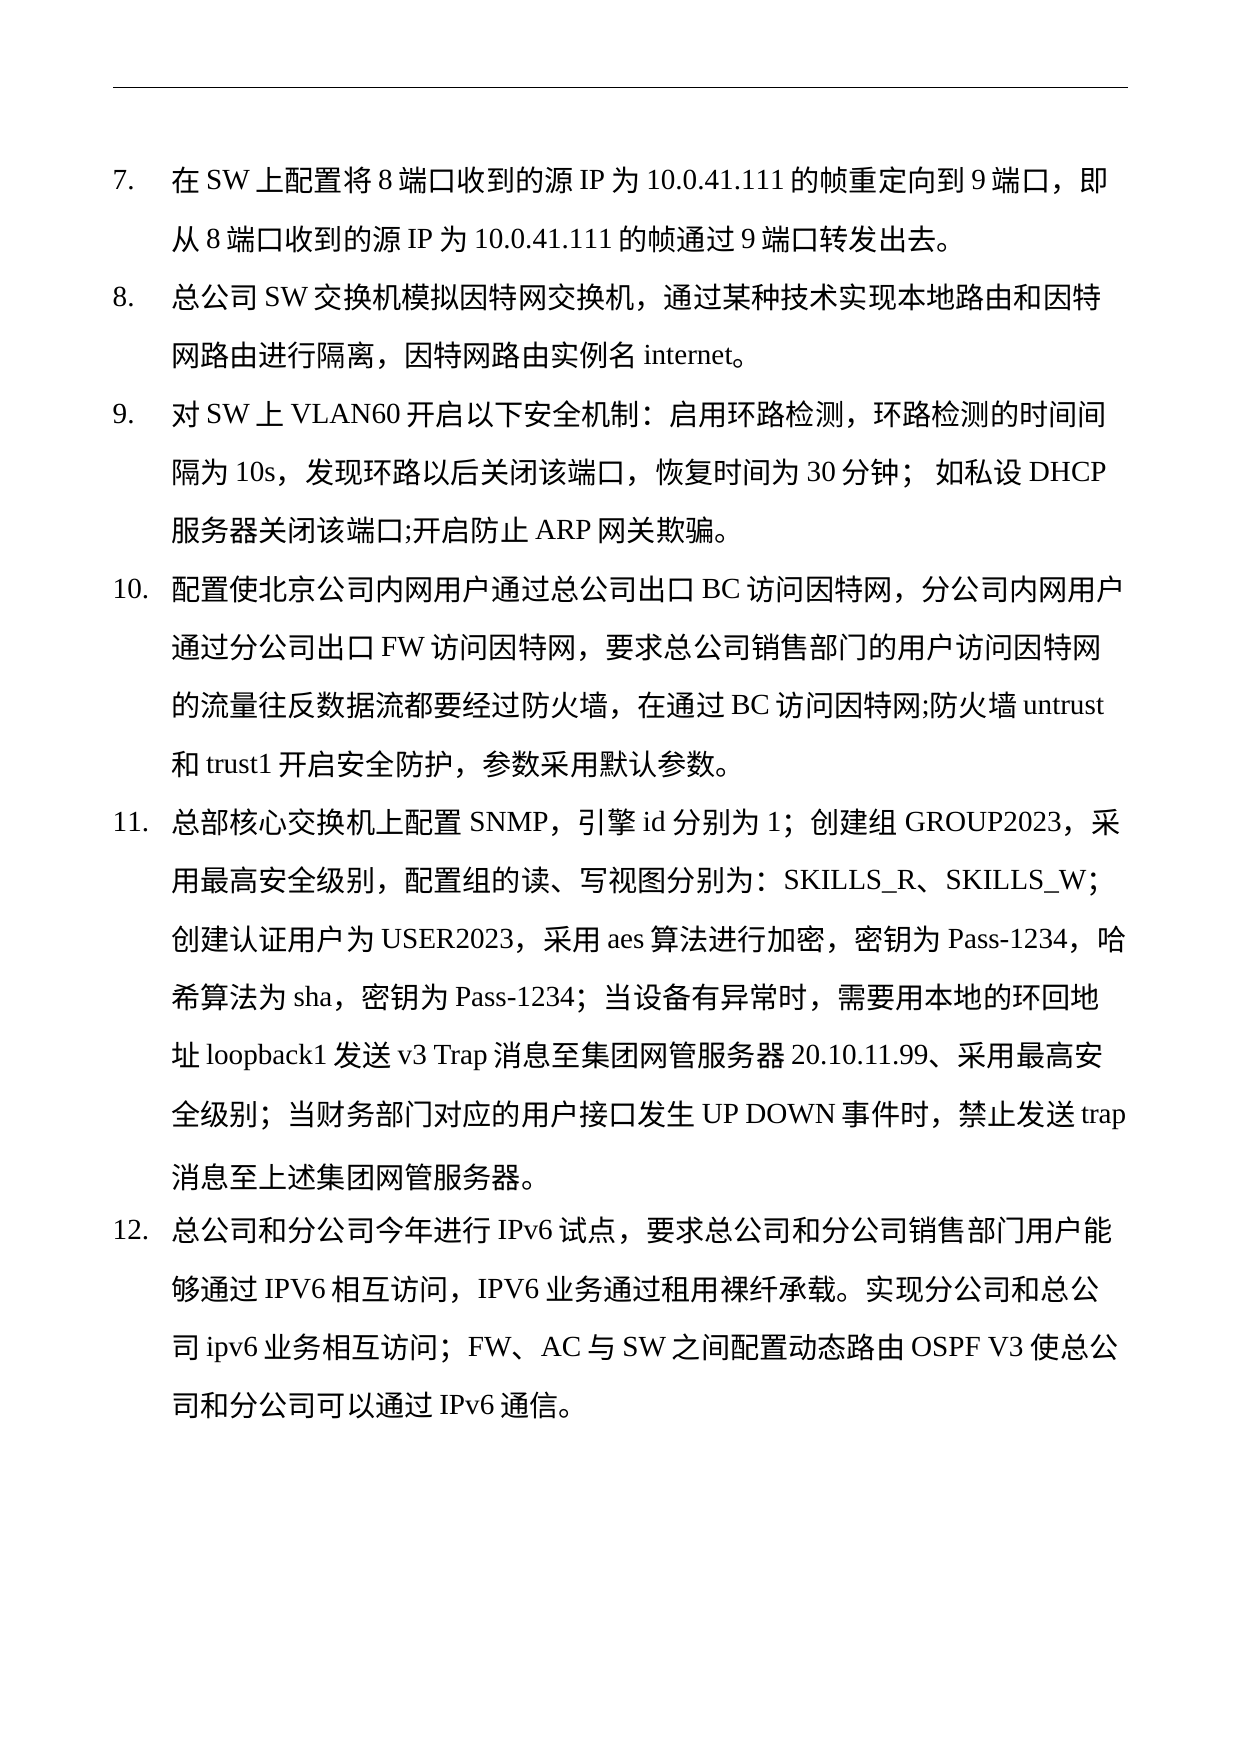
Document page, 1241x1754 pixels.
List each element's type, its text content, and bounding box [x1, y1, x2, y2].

list 总部核心交换机上配置 SNMP，引擎 id 分别为 1；创建组 GROUP2023，采用最高安全级别，配置组的读、写视图分别为：SKILLS_R、SKILLS_W；创建认证用户为USER2023，采用aes算法进行加密，密钥为Pass-1234，哈希算法为sha，密钥为Pass-1234；当设备有异常时，需要用本地的环回地址loopback1发送v3 Trap消息至集团网管服务器20.10.11.99、采用最高安全级别；当财务部门对应的用户接口发生UP DOWN事件时，禁止发送trap消息至上述集团网管服务器。 [112, 792, 1128, 1200]
list 总公司SW交换机模拟因特网交换机，通过某种技术实现本地路由和因特网路由进行隔离，因特网路由实例名internet。 [112, 267, 1128, 383]
list 总公司和分公司今年进行IPv6试点，要求总公司和分公司销售部门用户能够通过IPV6相互访问，IPV6业务通过租用裸纤承载。实现分公司和总公司ipv6业务相互访问；FW、AC与SW之间配置动态路由OSPF V3 使总公司和分公司可以通过IPv6通信。 [112, 1200, 1128, 1433]
list 在SW上配置将8端口收到的源IP为10.0.41.111的帧重定向到9端口，即从8端口收到的源IP为10.0.41.111的帧通过9端口转发出去。 [112, 150, 1128, 267]
list 对SW上VLAN60开启以下安全机制：启用环路检测，环路检测的时间间隔为10s，发现环路以后关闭该端口，恢复时间为30分钟； 如私设DHCP服务器关闭该端口;开启防止ARP网关欺骗。 [112, 383, 1128, 558]
list 配置使北京公司内网用户通过总公司出口BC访问因特网，分公司内网用户通过分公司出口FW访问因特网，要求总公司销售部门的用户访问因特网的流量往反数据流都要经过防火墙，在通过BC访问因特网;防火墙untrust和trust1开启安全防护，参数采用默认参数。 [112, 558, 1128, 792]
